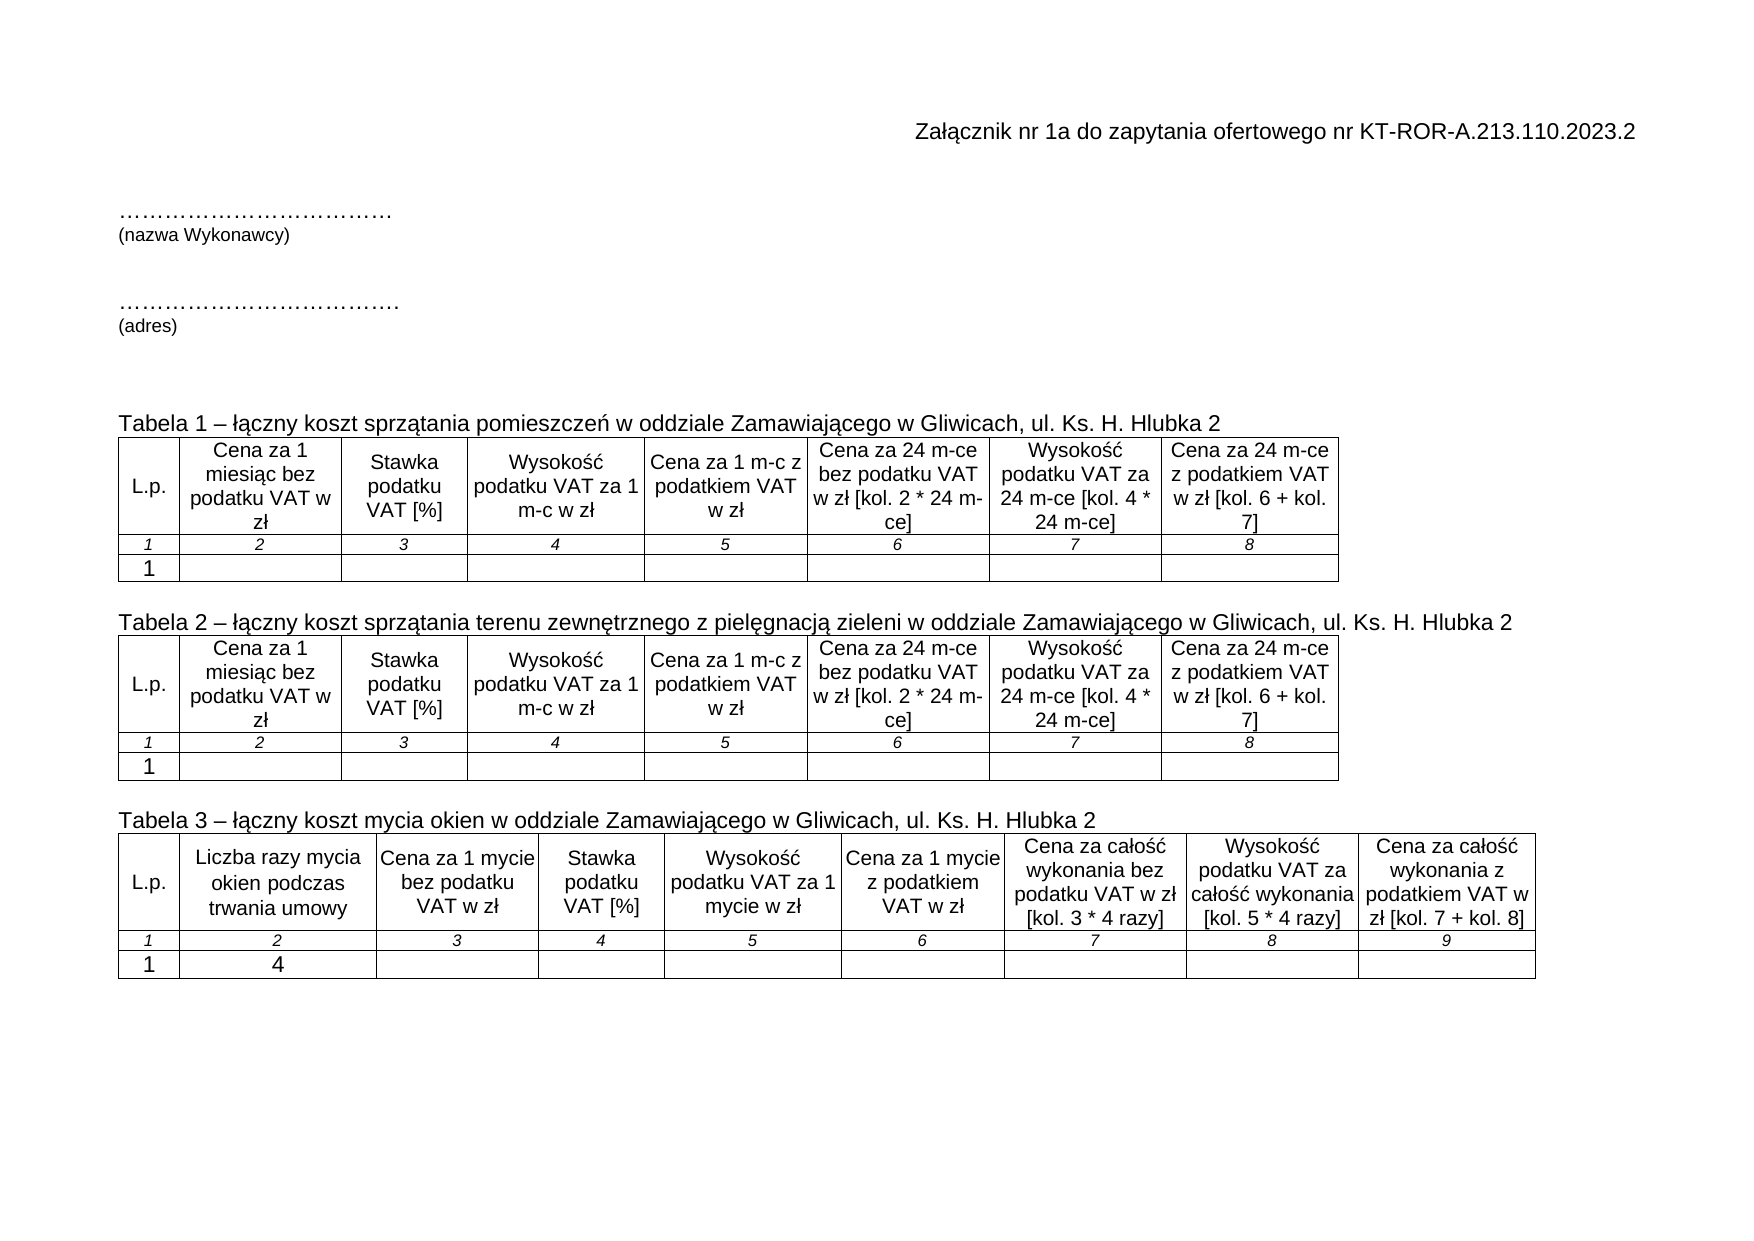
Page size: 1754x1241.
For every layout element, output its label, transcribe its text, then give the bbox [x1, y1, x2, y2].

table_cell 4 [539, 931, 664, 950]
table_cell 1 [119, 951, 179, 978]
text Tabela 1 – łączny koszt sprzątania pomieszczeń w oddziale Zamawiającego w Gliwicach, ul. Ks. H. Hlubka 2 [118, 410, 1636, 437]
table_cell 2 [180, 733, 341, 752]
table_header Wysokość podatku VAT za 24 m-ce [kol. 4 * 24 m-ce] [990, 438, 1161, 534]
table_header Cena za 1 mycie z podatkiem VAT w zł [842, 834, 1004, 930]
table_cell [1187, 951, 1358, 978]
table_header Cena za 1 miesiąc bez podatku VAT w zł [180, 636, 341, 732]
table_cell [1005, 951, 1186, 978]
table_cell [1359, 951, 1535, 978]
table_cell [645, 753, 807, 779]
table_cell [377, 951, 538, 978]
table_cell [990, 555, 1161, 581]
table_header Cena za 1 m-c z podatkiem VAT w zł [645, 636, 807, 732]
table_cell 8 [1162, 733, 1338, 752]
table_cell 3 [342, 733, 467, 752]
table_cell 4 [468, 535, 644, 554]
table_cell [990, 753, 1161, 779]
table_header Wysokość podatku VAT za 1 m-c w zł [468, 636, 644, 732]
table_cell [468, 555, 644, 581]
table_cell 1 [119, 535, 179, 554]
table_cell [342, 555, 467, 581]
table_cell 1 [119, 753, 179, 779]
table_header Cena za 24 m-ce bez podatku VAT w zł [kol. 2 * 24 m-ce] [808, 636, 989, 732]
table_cell 6 [808, 535, 989, 554]
table_header Stawka podatku VAT [%] [342, 438, 467, 534]
table_cell [1162, 555, 1338, 581]
table_cell 8 [1162, 535, 1338, 554]
text ………………………………. [118, 288, 1636, 314]
table_header Wysokość podatku VAT za 1 m-c w zł [468, 438, 644, 534]
text Tabela 3 – łączny koszt mycia okien w oddziale Zamawiającego w Gliwicach, ul. Ks. H. Hlubka 2 [118, 807, 1636, 833]
table_cell 4 [180, 951, 376, 978]
table_cell 3 [342, 535, 467, 554]
table_header Cena za 24 m-ce bez podatku VAT w zł [kol. 2 * 24 m-ce] [808, 438, 989, 534]
table_cell 6 [842, 931, 1004, 950]
table_cell 6 [808, 733, 989, 752]
table_cell 8 [1187, 931, 1358, 950]
table_cell [1162, 753, 1338, 779]
table_header Cena za 1 m-c z podatkiem VAT w zł [645, 438, 807, 534]
table_header Wysokość podatku VAT za całość wykonania [kol. 5 * 4 razy] [1187, 834, 1358, 930]
table_cell 2 [180, 931, 376, 950]
table_header Stawka podatku VAT [%] [539, 834, 664, 930]
table_cell 1 [119, 555, 179, 581]
table_cell [808, 555, 989, 581]
table_cell [539, 951, 664, 978]
table_cell 2 [180, 535, 341, 554]
table_cell 7 [1005, 931, 1186, 950]
text (adres) [118, 314, 1636, 336]
table_cell [342, 753, 467, 779]
table_cell [468, 753, 644, 779]
table_header Cena za 1 mycie bez podatku VAT w zł [377, 834, 538, 930]
table_header Cena za całość wykonania z podatkiem VAT w zł [kol. 7 + kol. 8] [1359, 834, 1535, 930]
table_cell 7 [990, 535, 1161, 554]
table_cell 7 [990, 733, 1161, 752]
table_cell [180, 555, 341, 581]
text Załącznik nr 1a do zapytania ofertowego nr KT-ROR-A.213.110.2023.2 [118, 118, 1636, 144]
table_header Cena za całość wykonania bez podatku VAT w zł [kol. 3 * 4 razy] [1005, 834, 1186, 930]
table_cell 1 [119, 733, 179, 752]
table_header Cena za 1 miesiąc bez podatku VAT w zł [180, 438, 341, 534]
table_header L.p. [119, 636, 179, 732]
text ……………………………… [118, 197, 1636, 223]
table_cell [842, 951, 1004, 978]
table_header Wysokość podatku VAT za 24 m-ce [kol. 4 * 24 m-ce] [990, 636, 1161, 732]
table_cell 9 [1359, 931, 1535, 950]
text (nazwa Wykonawcy) [118, 223, 1636, 245]
table_cell [180, 753, 341, 779]
table_header Stawka podatku VAT [%] [342, 636, 467, 732]
table_cell 5 [645, 535, 807, 554]
table_header Liczba razy mycia okien podczas trwania umowy [180, 834, 376, 930]
table_cell [808, 753, 989, 779]
table_cell 5 [645, 733, 807, 752]
table_cell 5 [665, 931, 841, 950]
table_cell [665, 951, 841, 978]
text Tabela 2 – łączny koszt sprzątania terenu zewnętrznego z pielęgnacją zieleni w oddziale Zamawiającego w Gliwicach, ul. Ks. H. Hlubka 2 [118, 609, 1636, 635]
table_cell [645, 555, 807, 581]
table_header Cena za 24 m-ce z podatkiem VAT w zł [kol. 6 + kol. 7] [1162, 636, 1338, 732]
table_header Cena za 24 m-ce z podatkiem VAT w zł [kol. 6 + kol. 7] [1162, 438, 1338, 534]
table_header Wysokość podatku VAT za 1 mycie w zł [665, 834, 841, 930]
table_header L.p. [119, 438, 179, 534]
table_cell 1 [119, 931, 179, 950]
table_cell 4 [468, 733, 644, 752]
table_cell 3 [377, 931, 538, 950]
table_header L.p. [119, 834, 179, 930]
